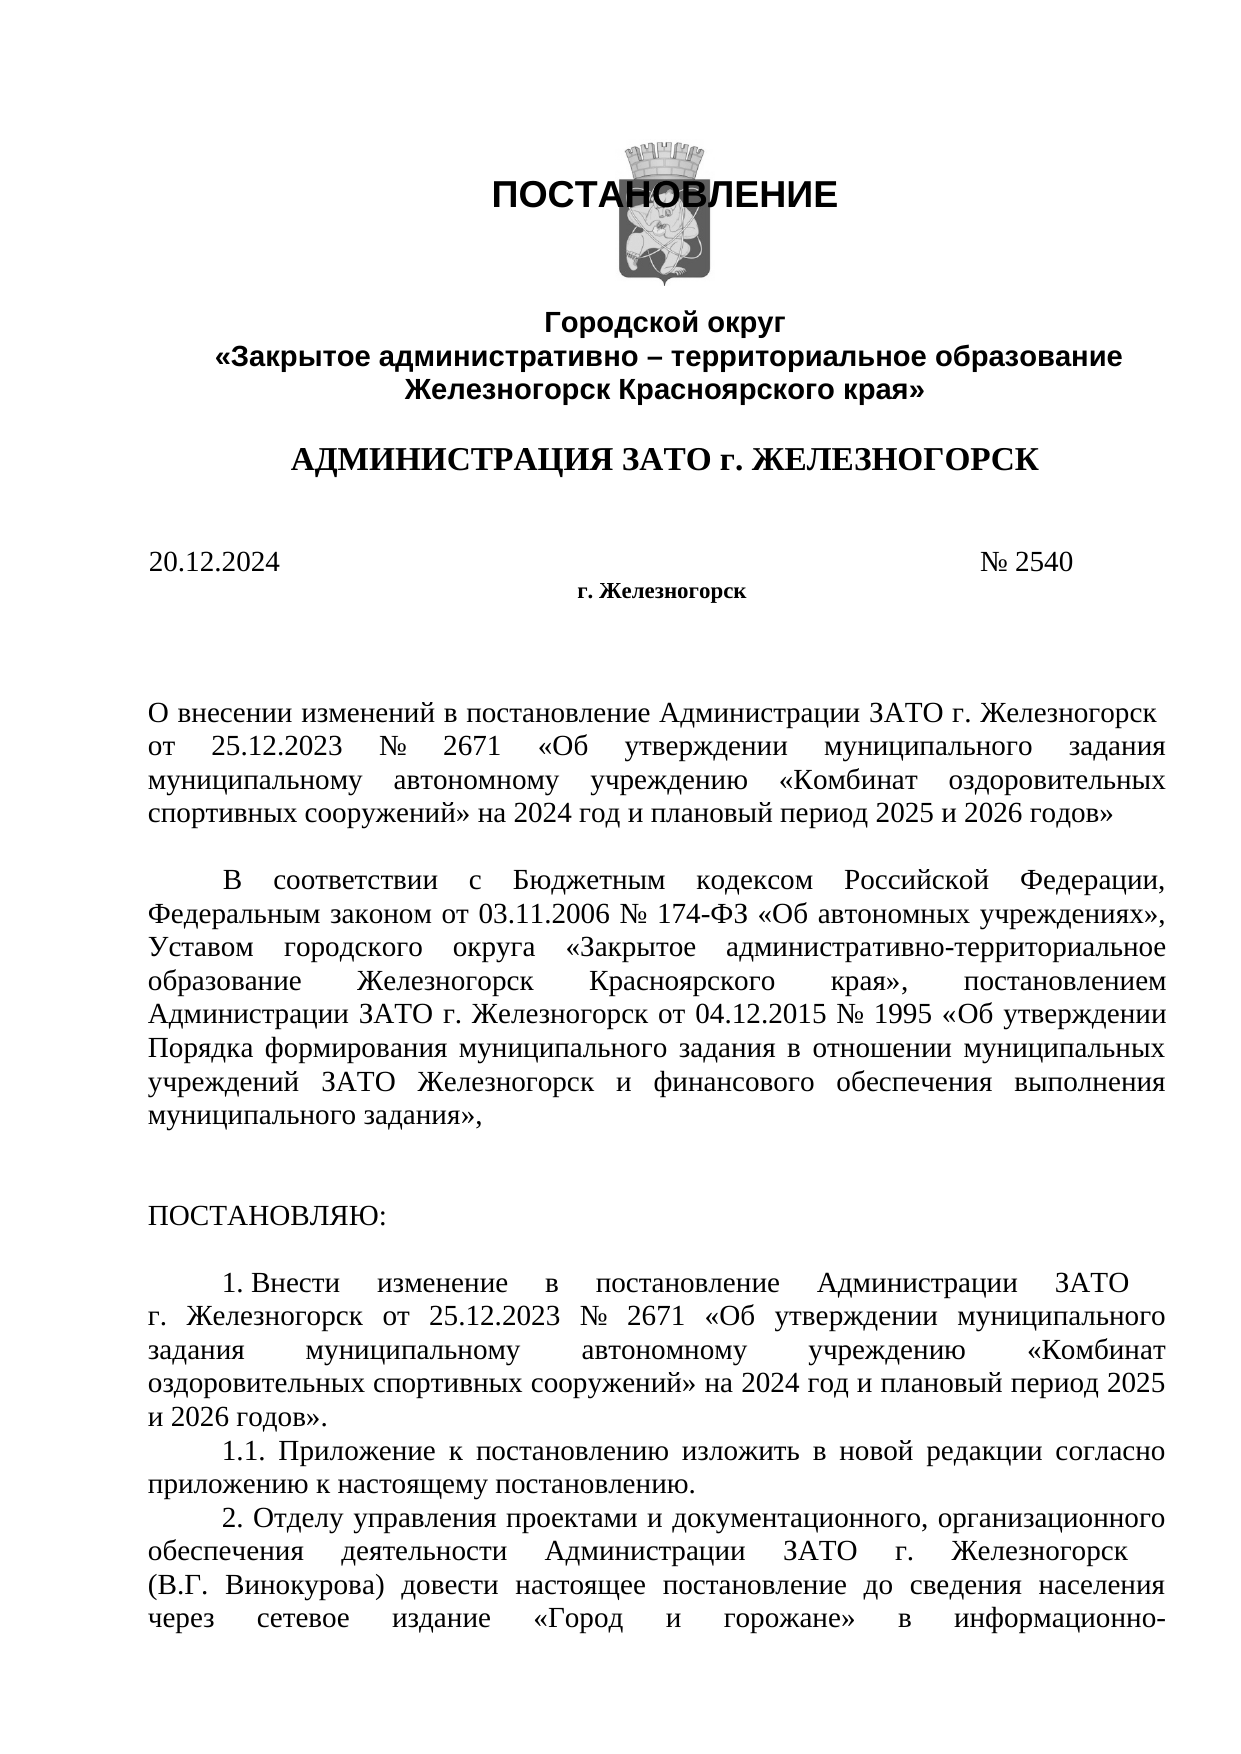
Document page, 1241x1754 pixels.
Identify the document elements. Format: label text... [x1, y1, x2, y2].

text Городской округ [149, 305, 1180, 339]
text ПОСТАНОВЛЯЮ: [148, 1198, 1166, 1231]
text г. Железногорск [148, 578, 1175, 604]
title 1.1. Приложение к постановлению изложить в новой редакции согласно приложению к настоящему постановлению. [148, 1433, 1166, 1500]
title О внесении изменений в постановление Администрации ЗАТО г. Железногорск от 25.12.2023 № 2671 «Об утверждении муниципального задания муниципальному автономному учреждению «Комбинат оздоровительных спортивных сооружений» на 2024 год и плановый период 2025 и 2026 годов» [148, 695, 1166, 829]
text 20.12.2024 № 2540 [148, 544, 1175, 578]
subtitle АДМИНИСТРАЦИЯ ЗАТО г. ЖЕЛЕЗНОГОРСК [149, 439, 1180, 478]
title В соответствии с Бюджетным кодексом Российской Федерации, Федеральным законом от 03.11.2006 № 174-ФЗ «Об автономных учреждениях», Уставом городского округа «Закрытое административно-территориальное образование Железногорск Красноярского края», постановлением Администрации ЗАТО г. Железногорск от 04.12.2015 № 1995 «Об утверждении Порядка формирования муниципального задания в отношении муниципальных учреждений ЗАТО Железногорск и финансового обеспечения выполнения муниципального задания», [148, 862, 1166, 1131]
text ПОСТАНОВЛЕНИЕ [149, 173, 1180, 216]
text «Закрытое административно – территориальное образование Железногорск Красноярского края» [149, 339, 1180, 406]
title 1. Внести изменение в постановление Администрации ЗАТО г. Железногорск от 25.12.2023 № 2671 «Об утверждении муниципального задания муниципальному автономному учреждению «Комбинат оздоровительных спортивных сооружений» на 2024 год и плановый период 2025 и 2026 годов». [148, 1265, 1166, 1433]
